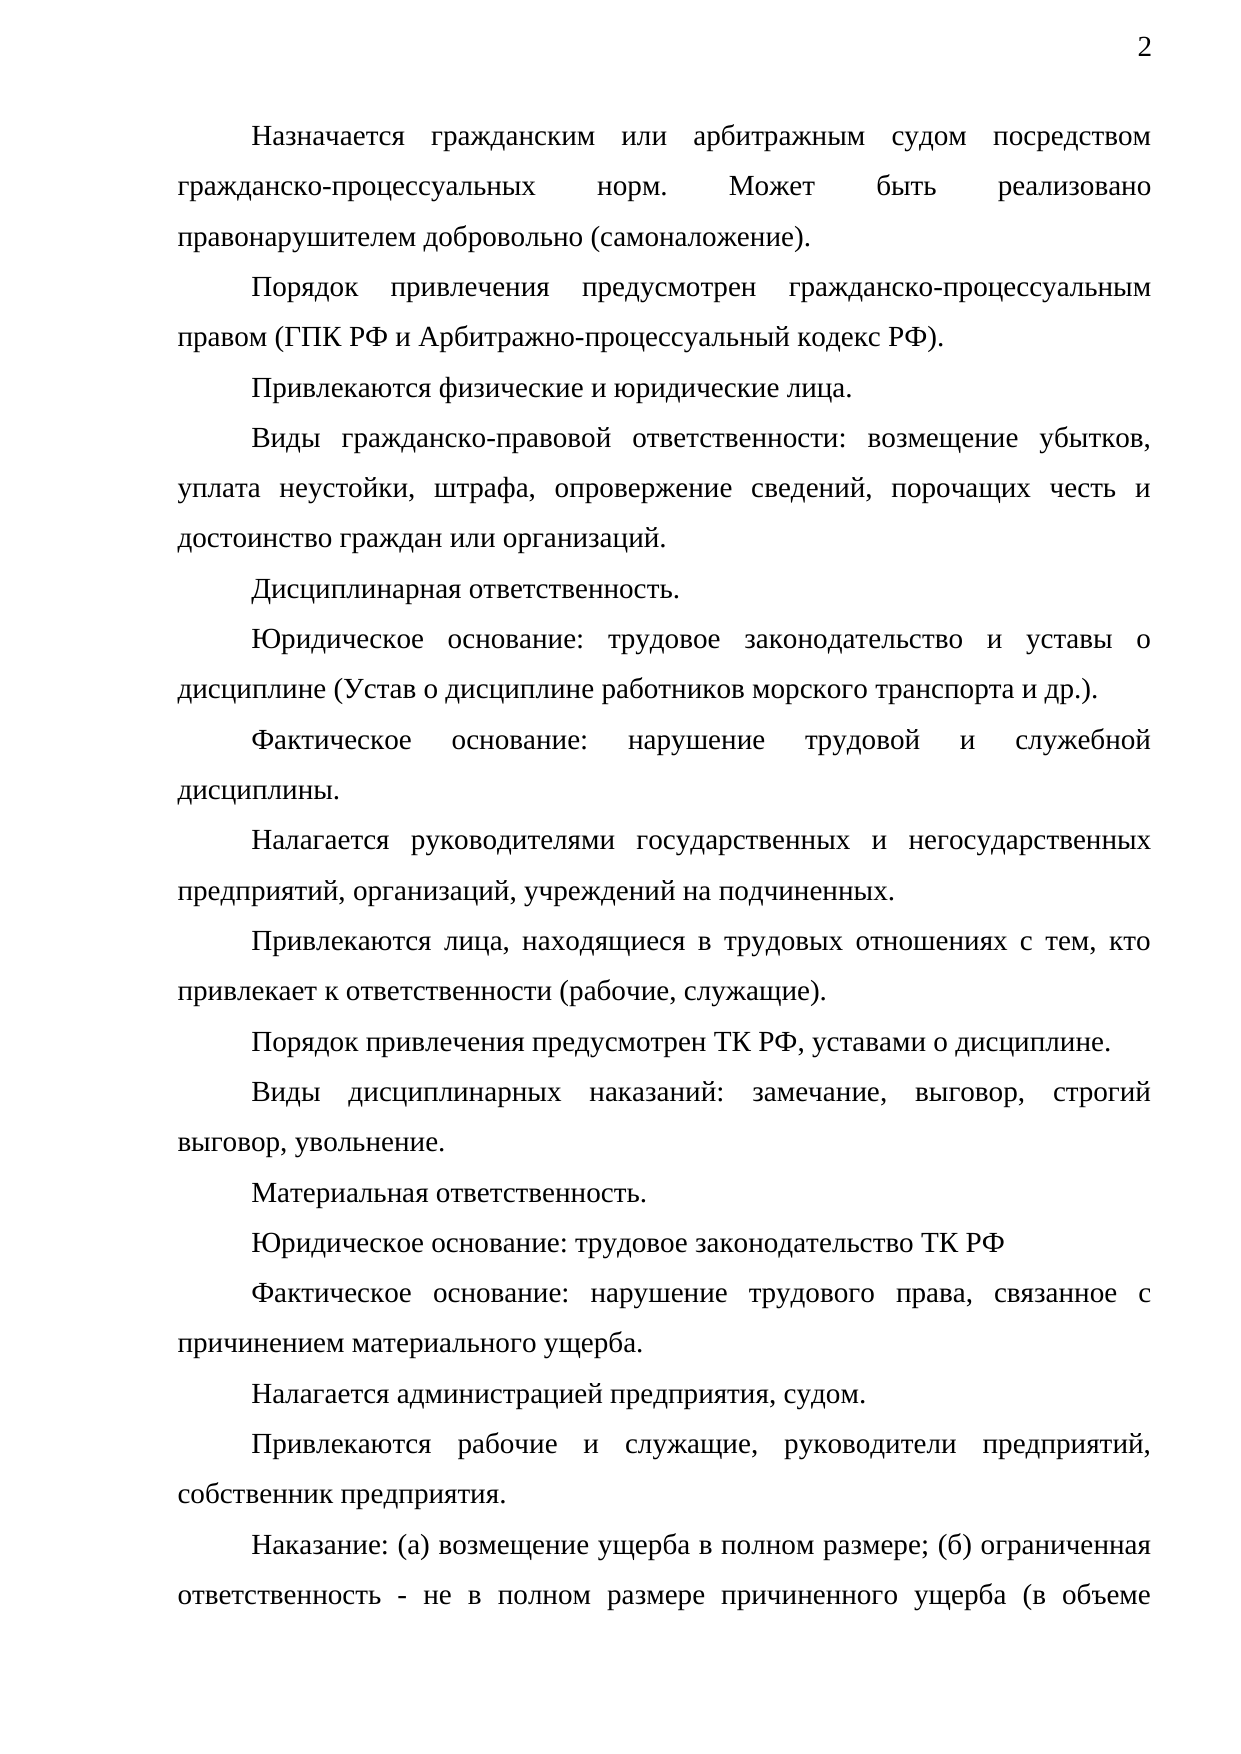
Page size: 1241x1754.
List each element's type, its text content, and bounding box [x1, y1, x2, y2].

text Виды дисциплинарных наказаний: замечание, выговор, строгий выговор, увольнение. [177, 1074, 1152, 1158]
text Привлекаются физические и юридические лица. [177, 370, 1152, 403]
text Материальная ответственность. [177, 1175, 1152, 1208]
text Дисциплинарная ответственность. [177, 571, 1152, 604]
text Юридическое основание: трудовое законодательство ТК РФ [177, 1225, 1152, 1258]
text Порядок привлечения предусмотрен гражданско-процессуальным правом (ГПК РФ и Арбитражно-процессуальный кодекс РФ). [177, 269, 1152, 353]
text Порядок привлечения предусмотрен ТК РФ, уставами о дисциплине. [177, 1024, 1152, 1057]
text Привлекаются рабочие и служащие, руководители предприятий, собственник предприятия. [177, 1426, 1152, 1510]
text Назначается гражданским или арбитражным судом посредством гражданско-процессуальных норм. Может быть реализовано правонарушителем добровольно (самоналожение). [177, 118, 1152, 252]
text Юридическое основание: трудовое законодательство и уставы о дисциплине (Устав о дисциплине работников морского транспорта и др.). [177, 621, 1152, 705]
text Виды гражданско-правовой ответственности: возмещение убытков, уплата неустойки, штрафа, опровержение сведений, порочащих честь и достоинство граждан или организаций. [177, 420, 1152, 554]
text Фактическое основание: нарушение трудовой и служебной дисциплины. [177, 722, 1152, 806]
text Привлекаются лица, находящиеся в трудовых отношениях с тем, кто привлекает к ответственности (рабочие, служащие). [177, 923, 1152, 1007]
text Налагается администрацией предприятия, судом. [177, 1376, 1152, 1409]
text Фактическое основание: нарушение трудового права, связанное с причинением материального ущерба. [177, 1275, 1152, 1359]
text Налагается руководителями государственных и негосударственных предприятий, организаций, учреждений на подчиненных. [177, 822, 1152, 906]
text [177, 1527, 1152, 1611]
